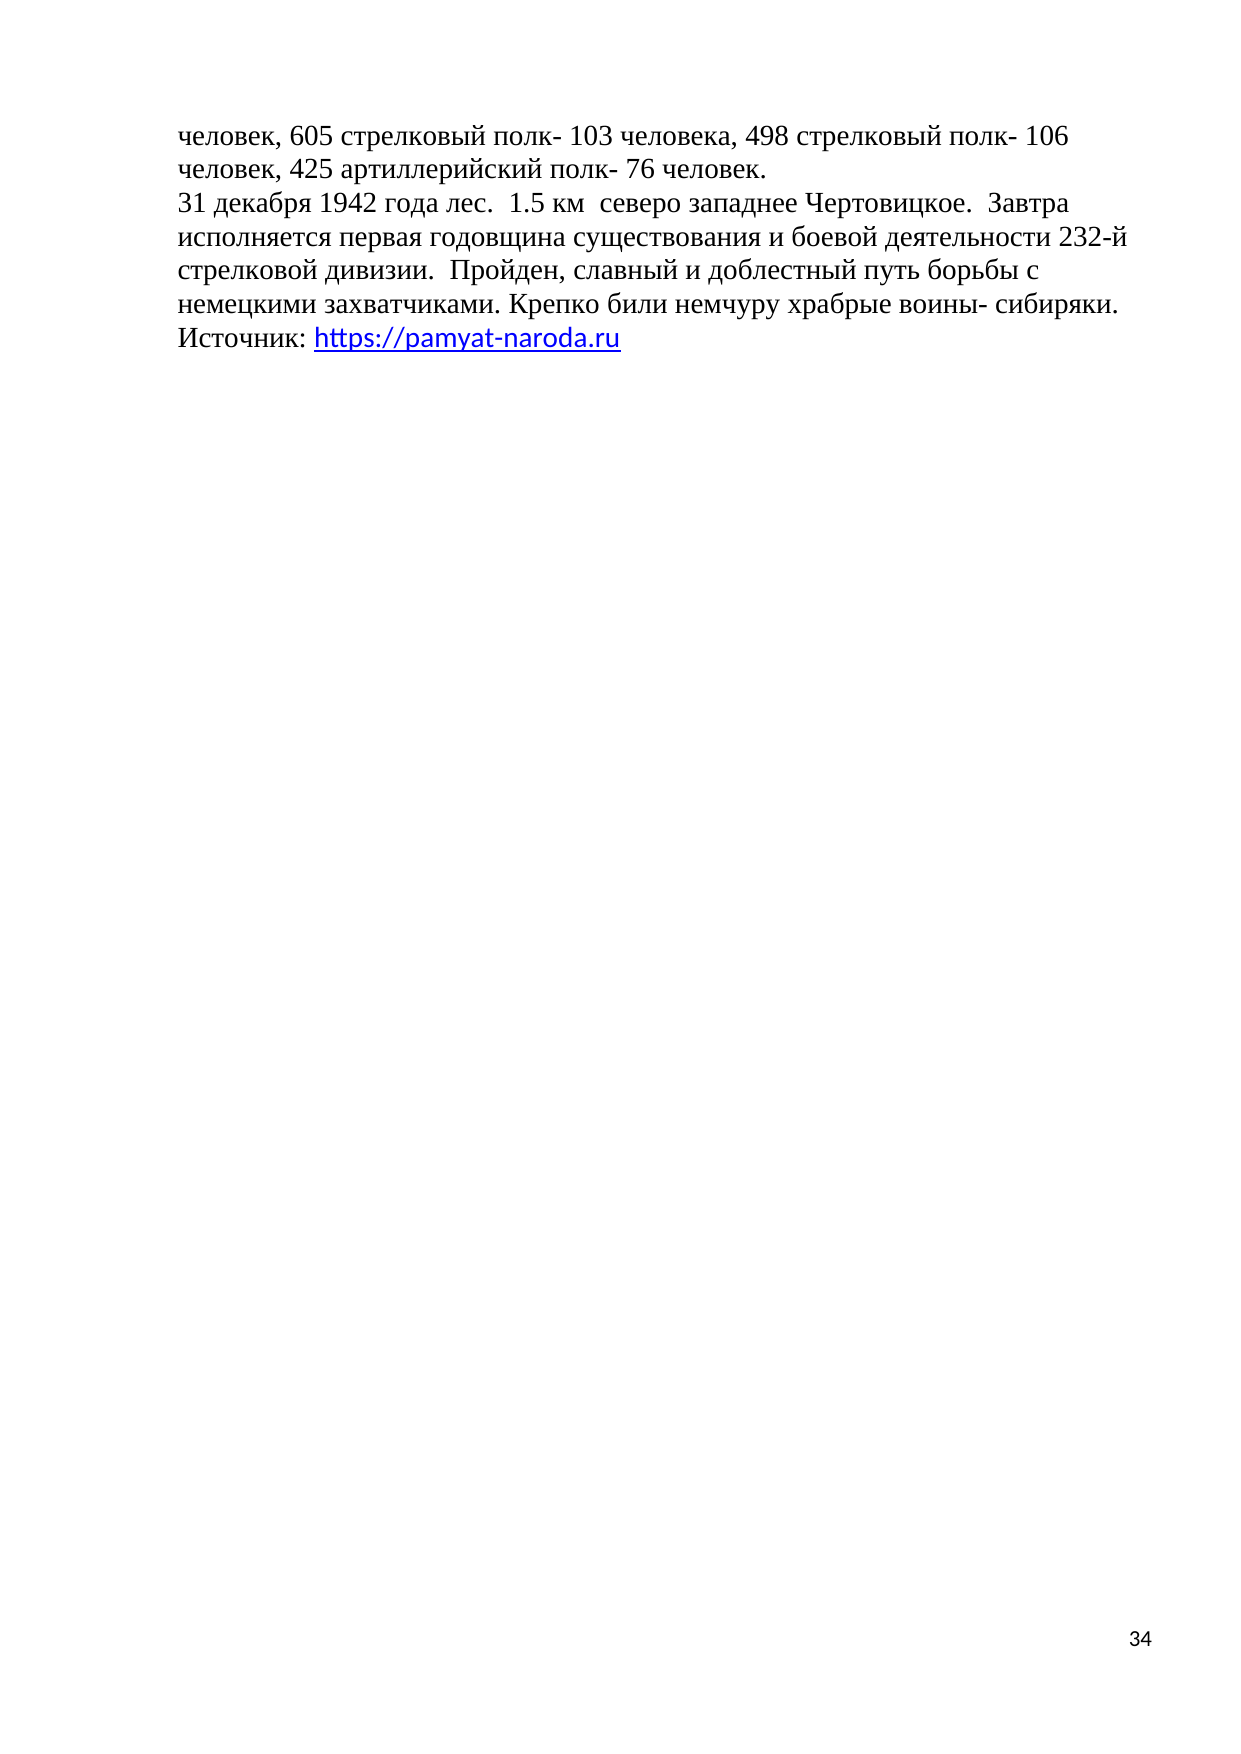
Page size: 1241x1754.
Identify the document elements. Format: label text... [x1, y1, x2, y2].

text Источник: https://pamyat-naroda.ru [177, 319, 1152, 355]
text 31 декабря 1942 года лес. 1.5 км северо западнее Чертовицкое. Завтра исполняется первая годовщина существования и боевой деятельности 232-й стрелковой дивизии. Пройден, славный и доблестный путь борьбы с немецкими захватчиками. Крепко били немчуру храбрые воины- сибиряки. [177, 185, 1152, 319]
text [177, 118, 1152, 185]
